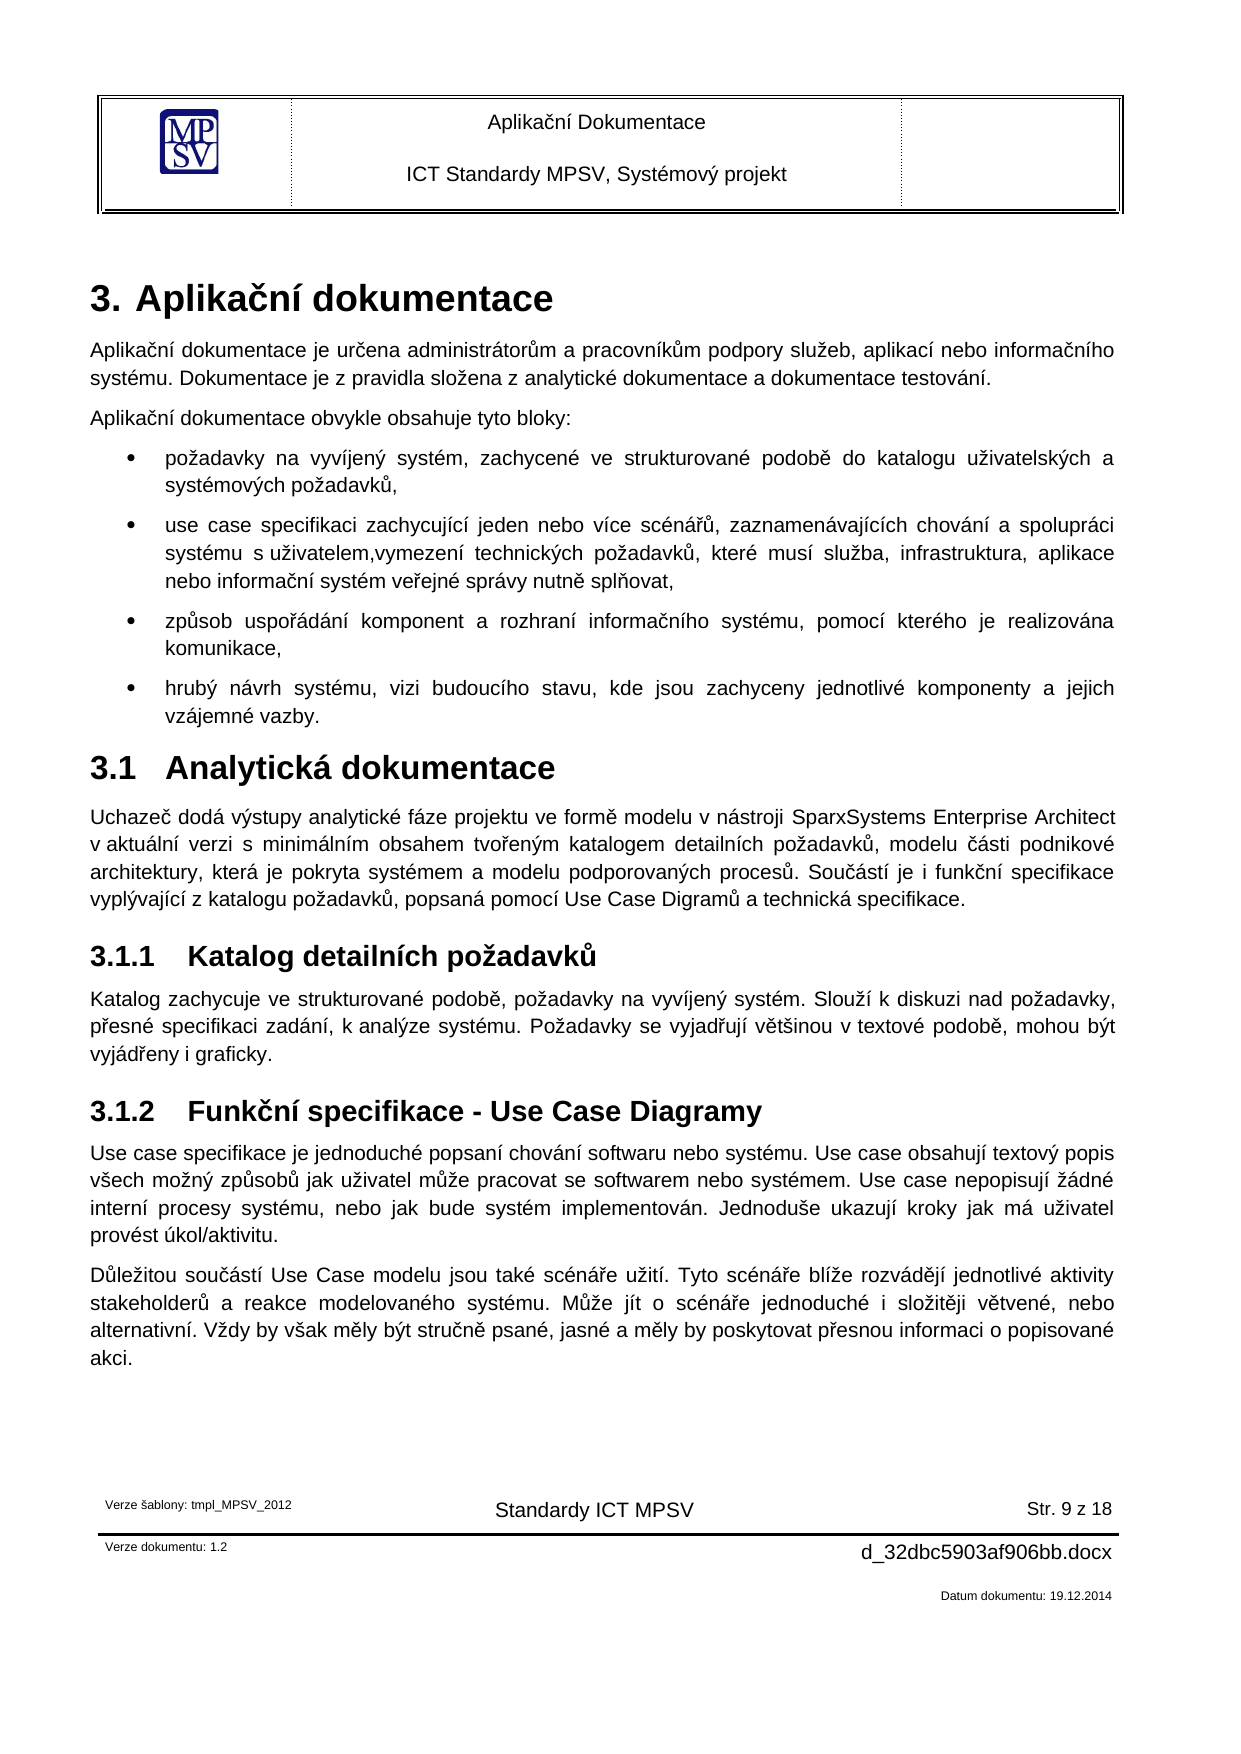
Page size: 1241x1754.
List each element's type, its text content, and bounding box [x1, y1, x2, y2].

list požadavky na vyvíjený systém, zachycené ve strukturované podobě do katalogu uživatelských a systémových požadavků, [127, 446, 1116, 497]
list hrubý návrh systému, vizi budoucího stavu, kde jsou zachyceny jednotlivé komponenty a jejich vzájemné vazby. [127, 676, 1116, 728]
text Uchazeč dodá výstupy analytické fáze projektu ve formě modelu v nástroji SparxSystems Enterprise Architect v aktuální verzi s minimálním obsahem tvořeným katalogem detailních požadavků, modelu části podnikové architektury, která je pokryta systémem a modelu podporovaných procesů. Součástí je i funkční specifikace vyplývající z katalogu požadavků, popsaná pomocí Use Case Digramů a technická specifikace. [90, 804, 1116, 911]
text Důležitou součástí Use Case modelu jsou také scénáře užití. Tyto scénáře blíže rozvádějí jednotlivé aktivity stakeholderů a reakce modelovaného systému. Může jít o scénáře jednoduché i složitěji větvené, nebo alternativní. Vždy by však měly být stručně psané, jasné a měly by poskytovat přesnou informaci o popisované akci. [90, 1263, 1116, 1370]
subtitle Analytická dokumentace [90, 748, 1116, 786]
text Aplikační dokumentace je určena administrátorům a pracovníkům podpory služeb, aplikací nebo informačního systému. Dokumentace je z pravidla složena z analytické dokumentace a dokumentace testování. [90, 338, 1116, 390]
text Use case specifikace je jednoduché popsaní chování softwaru nebo systému. Use case obsahují textový popis všech možný způsobů jak uživatel může pracovat se softwarem nebo systémem. Use case nepopisují žádné interní procesy systému, nebo jak bude systém implementován. Jednoduše ukazují kroky jak má uživatel provést úkol/aktivitu. [90, 1141, 1116, 1247]
text Katalog zachycuje ve strukturované podobě, požadavky na vyvíjený systém. Slouží k diskuzi nad požadavky, přesné specifikaci zadání, k analýze systému. Požadavky se vyjadřují většinou v textové podobě, mohou být vyjádřeny i graficky. [90, 986, 1116, 1065]
picture [158, 109, 218, 173]
subtitle Aplikační dokumentace [90, 276, 1116, 319]
list use case specifikaci zachycující jeden nebo více scénářů, zaznamenávajících chování a spolupráci systému s uživatelem,vymezení technických požadavků, které musí služba, infrastruktura, aplikace nebo informační systém veřejné správy nutně splňovat, [127, 513, 1116, 592]
subtitle Katalog detailních požadavků [90, 939, 1116, 973]
list způsob uspořádání komponent a rozhraní informačního systému, pomocí kterého je realizována komunikace, [127, 608, 1116, 660]
text Aplikační dokumentace obvykle obsahuje tyto bloky: [90, 406, 1116, 430]
subtitle Funkční specifikace - Use Case Diagramy [90, 1094, 1116, 1127]
